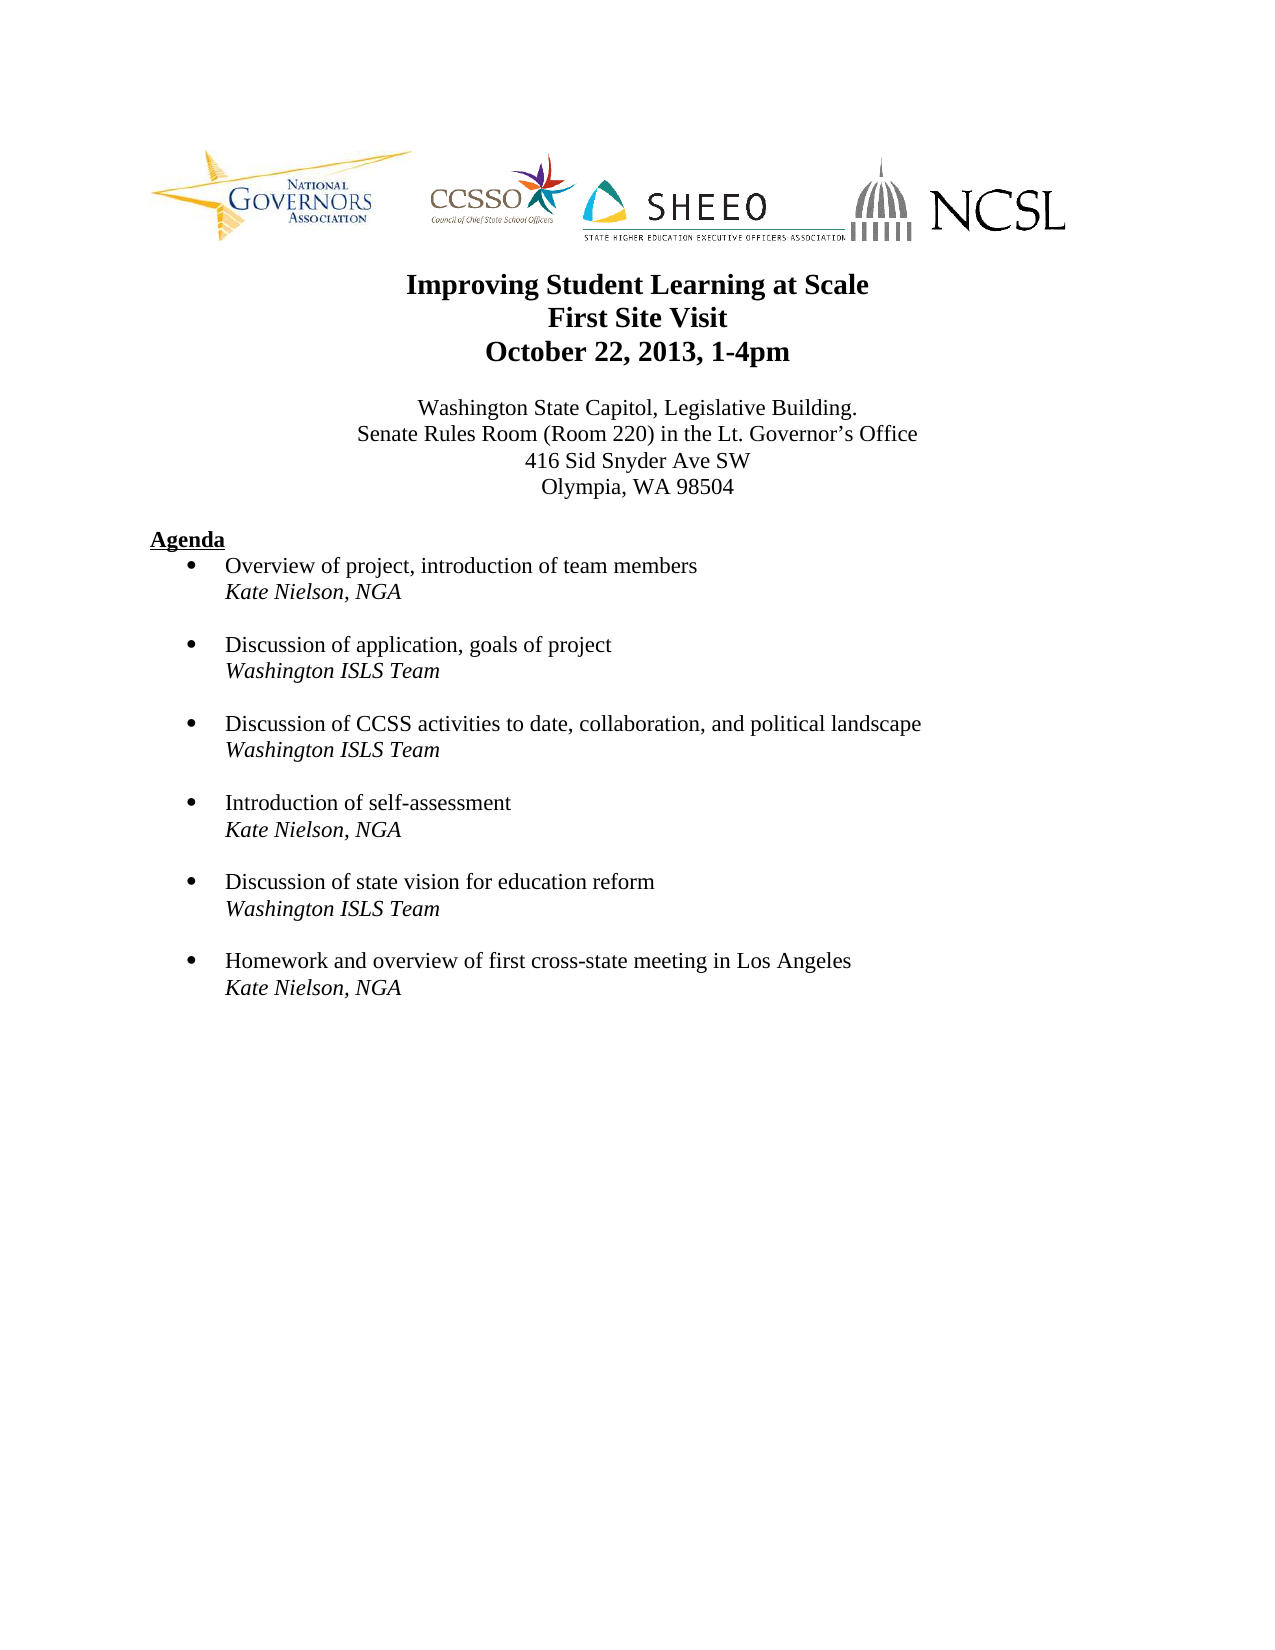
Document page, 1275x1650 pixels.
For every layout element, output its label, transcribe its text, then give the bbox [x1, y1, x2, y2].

picture [150, 150, 846, 241]
list Discussion of state vision for education reform [187, 868, 1125, 895]
list Homework and overview of first cross-state meeting in Los Angeles [187, 947, 1125, 974]
list Discussion of application, goals of project [187, 631, 1125, 657]
list Introduction of self-assessment [187, 789, 1125, 816]
text Washington State Capitol, Legislative Building. [150, 394, 1125, 420]
text Kate Nielson, NGA [150, 578, 1125, 605]
text Kate Nielson, NGA [150, 974, 1125, 1000]
text First Site Visit [150, 301, 1125, 334]
list Discussion of CCSS activities to date, collaboration, and political landscape [187, 710, 1125, 737]
text Senate Rules Room (Room 220) in the Lt. Governor’s Office [150, 420, 1125, 447]
text Washington ISLS Team [150, 895, 1125, 921]
text 416 Sid Snyder Ave SW [150, 447, 1125, 473]
text Kate Nielson, NGA [150, 816, 1125, 842]
text Improving Student Learning at Scale [150, 267, 1125, 301]
text Olympia, WA 98504 [150, 473, 1125, 499]
text Washington ISLS Team [150, 737, 1125, 763]
text October 22, 2013, 1-4pm [150, 334, 1125, 368]
picture [851, 157, 1065, 241]
text Washington ISLS Team [150, 657, 1125, 684]
list Overview of project, introduction of team members [187, 552, 1125, 578]
text Agenda [150, 526, 1125, 552]
